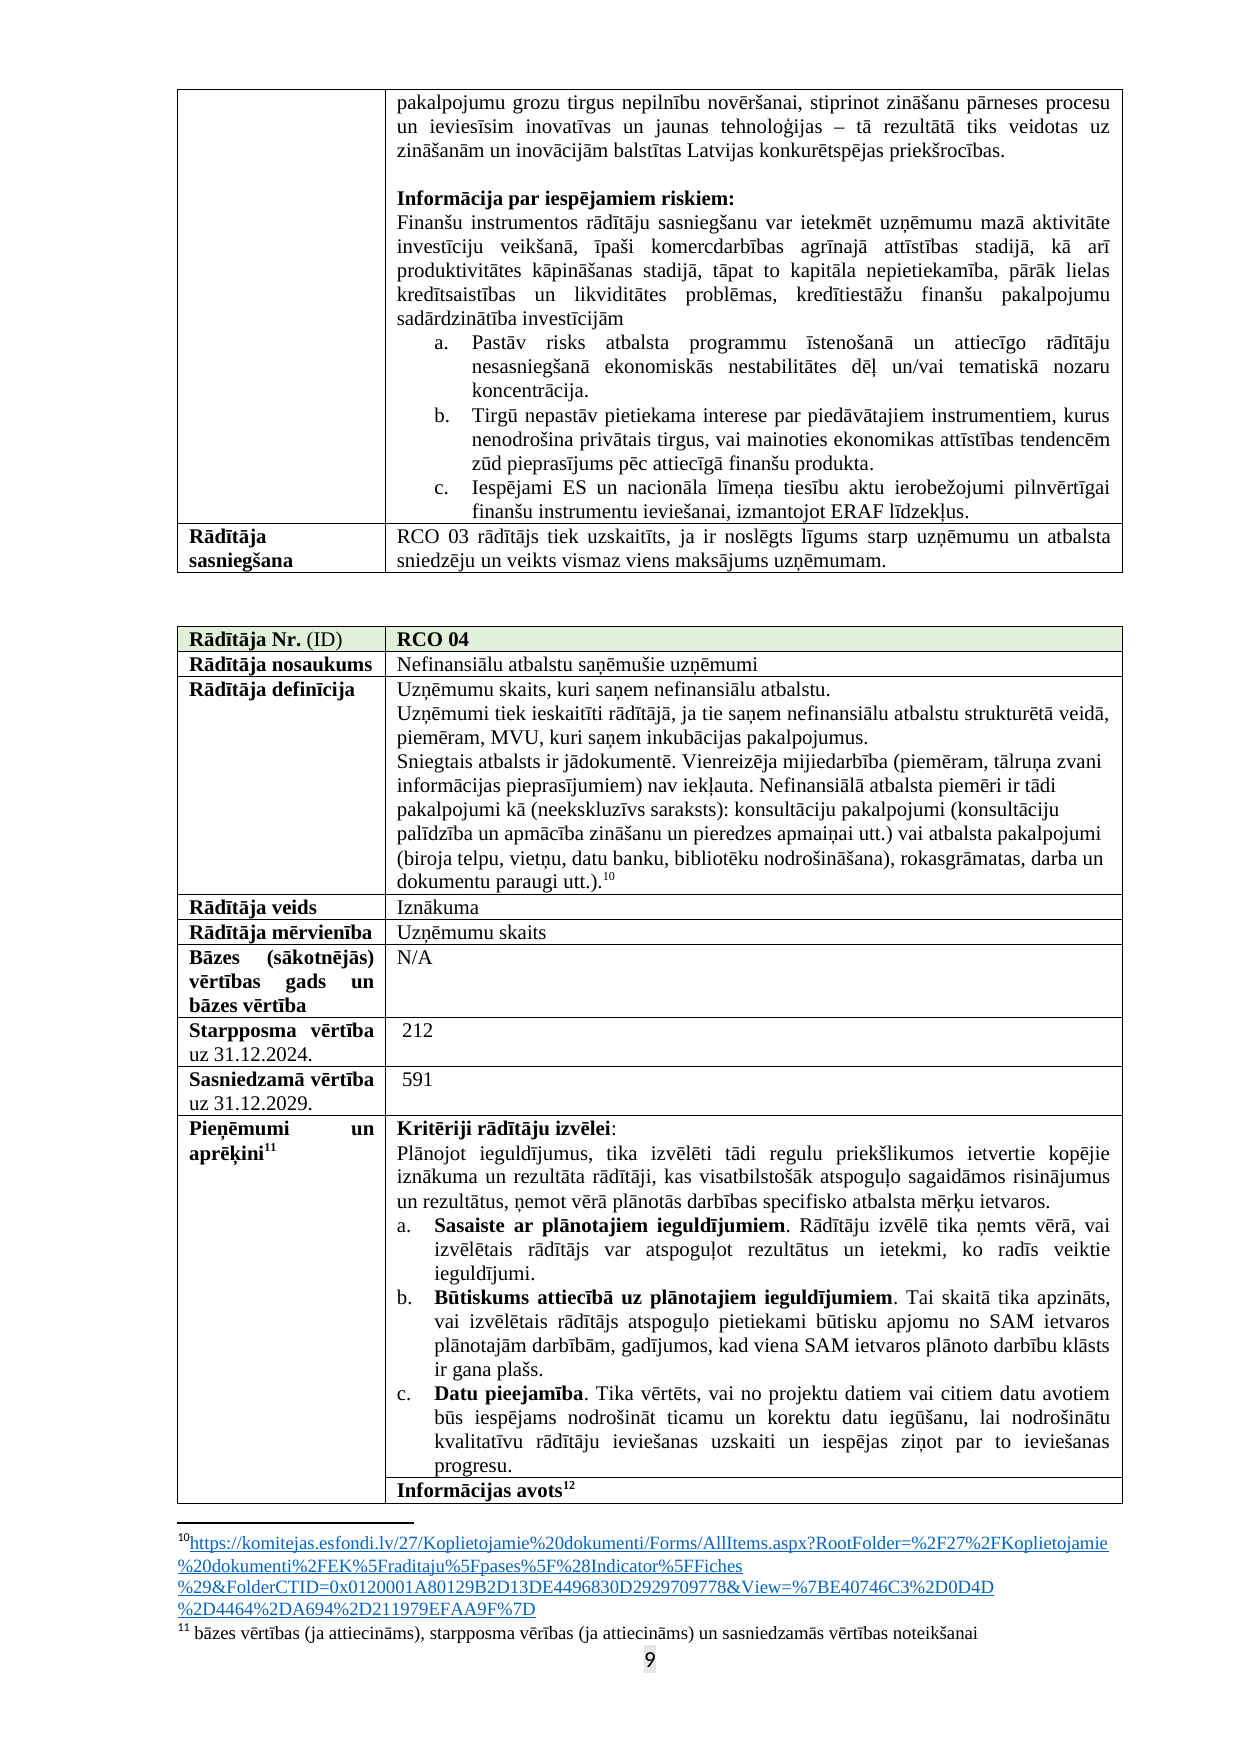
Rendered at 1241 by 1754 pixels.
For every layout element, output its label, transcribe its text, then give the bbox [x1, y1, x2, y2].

table_cell 591 [386, 1067, 1122, 1115]
table_cell Nefinansiālu atbalstu saņēmušie uzņēmumi [386, 652, 1122, 676]
table_cell N/A [386, 945, 1122, 1017]
table_header Rādītāja Nr. (ID) [178, 627, 385, 651]
table_cell Iznākuma [386, 895, 1122, 919]
table_cell Rādītāja veids [178, 895, 385, 919]
table_cell Uzņēmumu skaits [386, 920, 1122, 944]
table_cell Rādītāja definīcija [178, 677, 385, 893]
table_cell Rādītāja mērvienība [178, 920, 385, 944]
table_cell Pieņēmumi un aprēķini [178, 1116, 385, 1502]
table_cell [178, 90, 385, 523]
table_cell RCO 03 rādītājs tiek uzskaitīts, ja ir noslēgts līgums starp uzņēmumu un atbalsta sniedzēju un veikts vismaz viens maksājums uzņēmumam. [386, 524, 1122, 572]
table_cell 212 [386, 1018, 1122, 1066]
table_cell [386, 90, 1122, 523]
table_cell Kritēriji rādītāju izvēlei: Plānojot ieguldījumus, tika izvēlēti tādi regulu priekšlikumos ietvertie kopējie iznākuma un rezultāta rādītāji, kas visatbilstošāk atspoguļo sagaidāmos risinājumus un rezultātus, ņemot vērā plānotās darbības specifisko atbalsta mērķu ietvaros. Sasaiste ar plānotajiem ieguldījumiem. Rādītāju izvēlē tika ņemts vērā, vai izvēlētais rādītājs var atspoguļot rezultātus un ietekmi, ko radīs veiktie ieguldījumi. Būtiskums attiecībā uz plānotajiem ieguldījumiem. Tai skaitā tika apzināts, vai izvēlētais rādītājs atspoguļo pietiekami būtisku apjomu no SAM ietvaros plānotajām darbībām, gadījumos, kad viena SAM ietvaros plānoto darbību klāsts ir gana plašs. Datu pieejamība. Tika vērtēts, vai no projektu datiem vai citiem datu avotiem būs iespējams nodrošināt ticamu un korektu datu iegūšanu, lai nodrošinātu kvalitatīvu rādītāju ieviešanas uzskaiti un iespējas ziņot par to ieviešanas progresu. [386, 1116, 1122, 1477]
table_cell Bāzes (sākotnējās) vērtības gads un bāzes vērtība [178, 945, 385, 1017]
table_cell Rādītāja nosaukums [178, 652, 385, 676]
table_cell Starpposma vērtība uz 31.12.2024. [178, 1018, 385, 1066]
table_cell Rādītāja sasniegšana [178, 524, 385, 572]
table_cell Sasniedzamā vērtība uz 31.12.2029. [178, 1067, 385, 1115]
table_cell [386, 1478, 1122, 1502]
table_cell Uzņēmumu skaits, kuri saņem nefinansiālu atbalstu. Uzņēmumi tiek ieskaitīti rādītājā, ja tie saņem nefinansiālu atbalstu strukturētā veidā, piemēram, MVU, kuri saņem inkubācijas pakalpojumus. Sniegtais atbalsts ir jādokumentē. Vienreizēja mijiedarbība (piemēram, tālruņa zvani informācijas pieprasījumiem) nav iekļauta. Nefinansiālā atbalsta piemēri ir tādi pakalpojumi kā (neekskluzīvs saraksts): konsultāciju pakalpojumi (konsultāciju palīdzība un apmācība zināšanu un pieredzes apmaiņai utt.) vai atbalsta pakalpojumi (biroja telpu, vietņu, datu banku, bibliotēku nodrošināšana), rokasgrāmatas, darba un dokumentu paraugi utt.). [386, 677, 1122, 893]
table_header RCO 04 [386, 627, 1122, 651]
